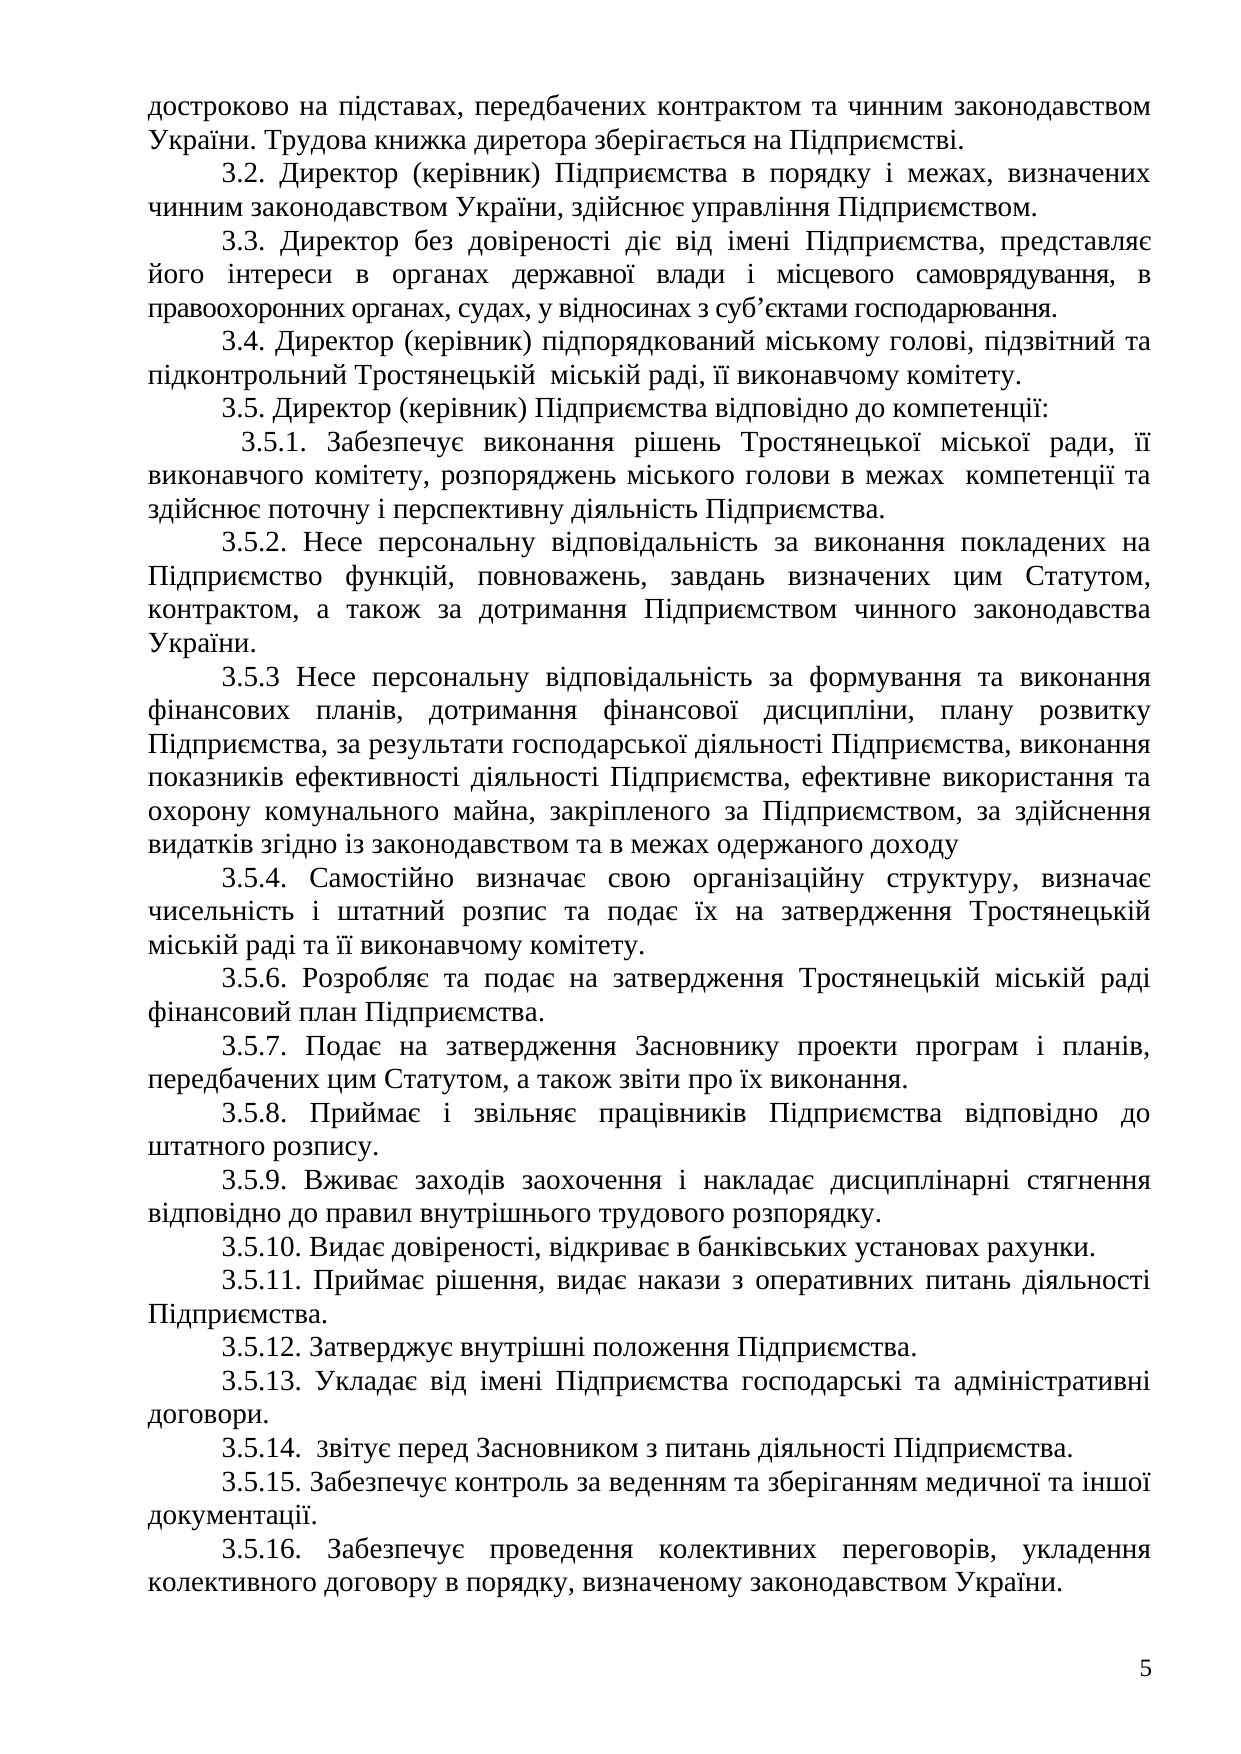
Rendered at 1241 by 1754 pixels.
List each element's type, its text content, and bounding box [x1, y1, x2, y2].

text 3.5.10. Видає довіреності, відкриває в банківських установах рахунки. [148, 1229, 1152, 1262]
text 3.5.15. Забезпечує контроль за веденням та зберіганням медичної та іншої документації. [148, 1464, 1152, 1531]
text 3.5.4. Самостійно визначає свою організаційну структуру, визначає чисельність і штатний розпис та подає їх на затвердження Тростянецькій міській раді та її виконавчому комітету. [148, 860, 1152, 961]
text 3.5.1. Забезпечує виконання рішень Тростянецької міської ради, її виконавчого комітету, розпоряджень міського голови в межах компетенції та здійснює поточну і перспективну діяльність Підприємства. [148, 424, 1152, 524]
text 3.5.2. Несе персональну відповідальність за виконання покладених на Підприємство функцій, повноважень, завдань визначених цим Статутом, контрактом, а також за дотримання Підприємством чинного законодавства України. [148, 524, 1152, 659]
text 3.4. Директор (керівник) підпорядкований міському голові, підзвітний та підконтрольний Тростянецькій міській раді, її виконавчому комітету. [148, 323, 1152, 390]
text 3.5. Директор (керівник) Підприємства відповідно до компетенції: [148, 390, 1152, 424]
text 3.5.8. Приймає і звільняє працівників Підприємства відповідно до штатного розпису. [148, 1095, 1152, 1162]
text 3.5.16. Забезпечує проведення колективних переговорів, укладення колективного договору в порядку, визначеному законодавством України. [148, 1531, 1152, 1598]
text 3.5.12. Затверджує внутрішні положення Підприємства. [148, 1329, 1152, 1363]
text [148, 88, 1152, 156]
text 3.3. Директор без довіреності діє від імені Підприємства, представляє його інтереси в органах державної влади і місцевого самоврядування, в правоохоронних органах, судах, у відносинах з суб’єктами господарювання. [148, 223, 1152, 323]
text 3.5.14. Звітує перед Засновником з питань діяльності Підприємства. [148, 1430, 1152, 1464]
text 3.5.9. Вживає заходів заохочення і накладає дисциплінарні стягнення відповідно до правил внутрішнього трудового розпорядку. [148, 1162, 1152, 1229]
text 3.2. Директор (керівник) Підприємства в порядку і межах, визначених чинним законодавством України, здійснює управління Підприємством. [148, 156, 1152, 223]
text 3.5.13. Укладає від імені Підприємства господарські та адміністративні договори. [148, 1363, 1152, 1430]
text 3.5.3 Несе персональну відповідальність за формування та виконання фінансових планів, дотримання фінансової дисципліни, плану розвитку Підприємства, за результати господарської діяльності Підприємства, виконання показників ефективності діяльності Підприємства, ефективне використання та охорону комунального майна, закріпленого за Підприємством, за здійснення видатків згідно із законодавством та в межах одержаного доходу [148, 659, 1152, 860]
text 3.5.11. Приймає рішення, видає накази з оперативних питань діяльності Підприємства. [148, 1262, 1152, 1329]
text 3.5.6. Розробляє та подає на затвердження Тростянецькій міській раді фінансовий план Підприємства. [148, 961, 1152, 1028]
text 3.5.7. Подає на затвердження Засновнику проекти програм і планів, передбачених цим Статутом, а також звіти про їх виконання. [148, 1028, 1152, 1095]
